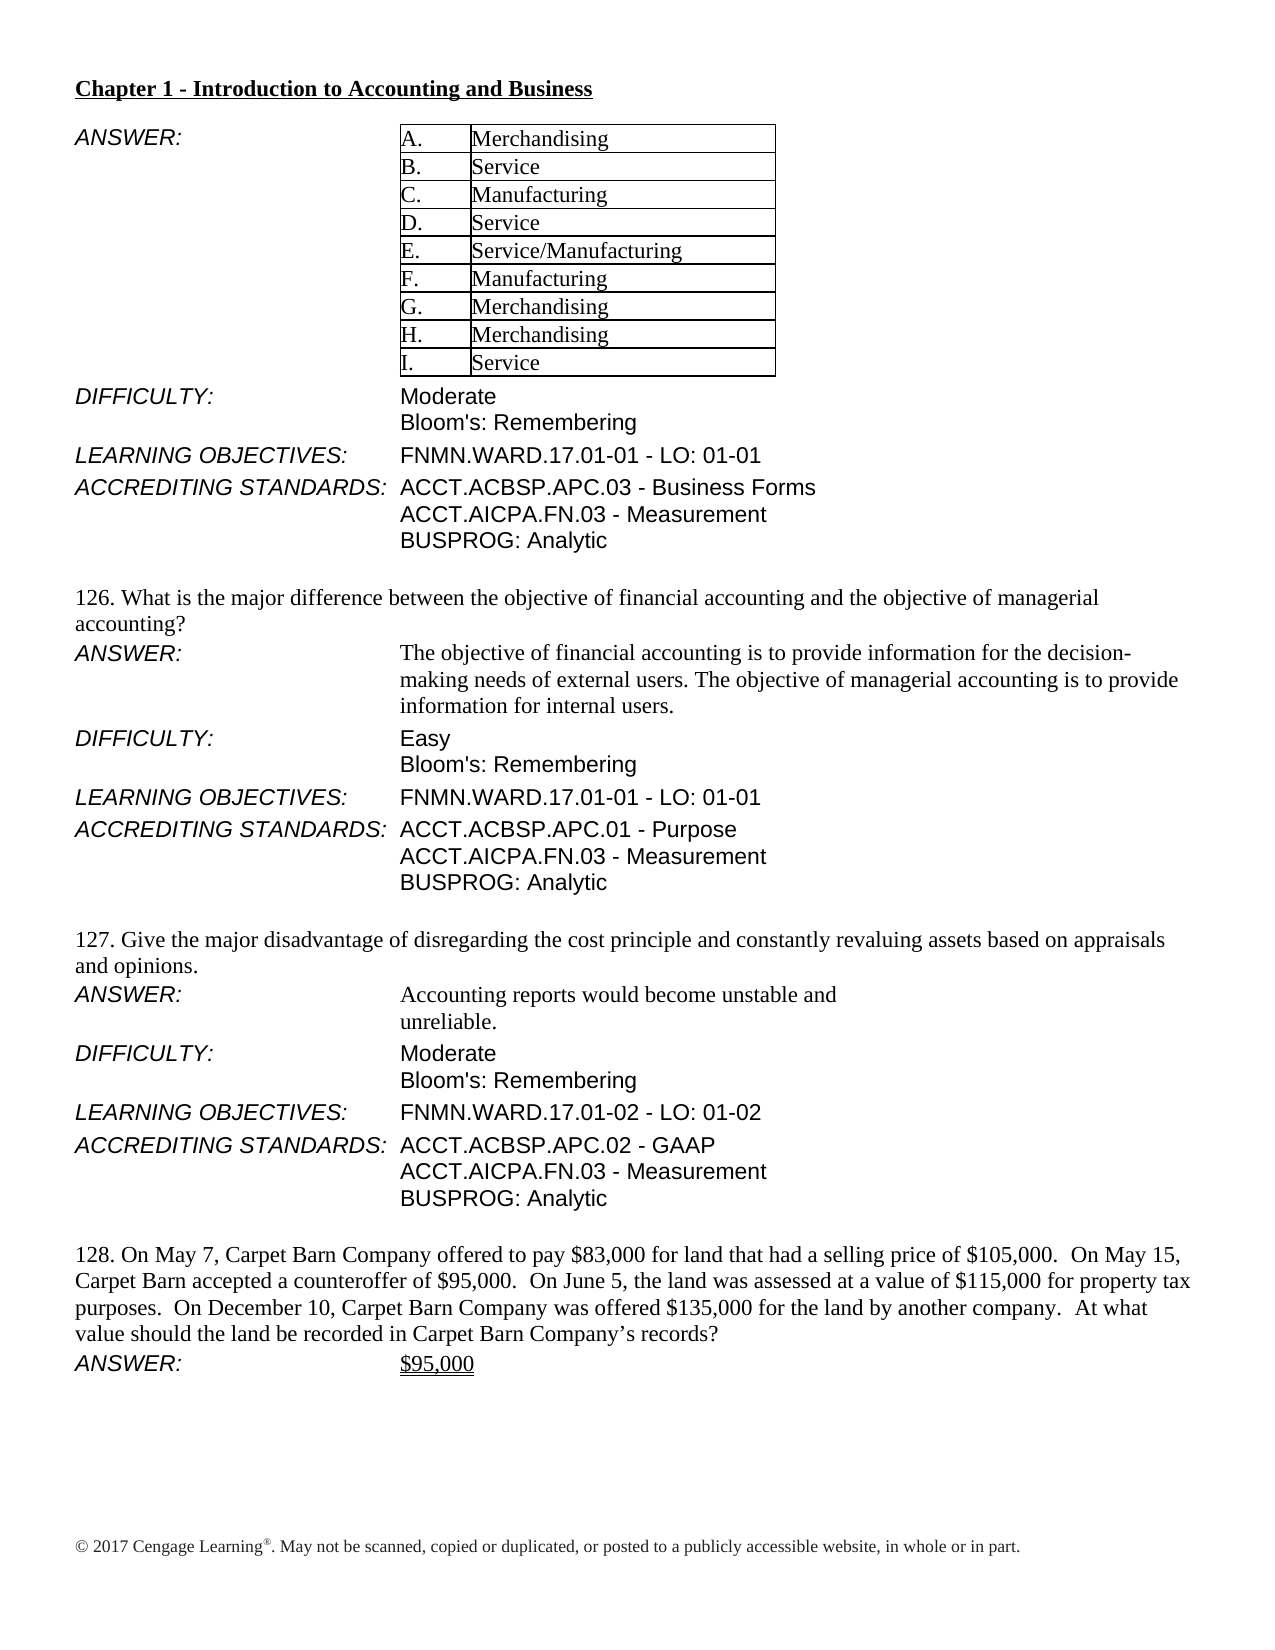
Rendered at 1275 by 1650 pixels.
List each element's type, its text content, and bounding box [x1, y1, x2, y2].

table_header 126. What is the major difference between the objective of financial accounting and the objective of managerial accounting? [75, 584, 1200, 899]
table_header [75, 1241, 1200, 1510]
table_header 127. Give the major disadvantage of disregarding the cost principle and constantly revaluing assets based on appraisals and opinions. [75, 926, 1200, 1214]
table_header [75, 121, 1200, 557]
